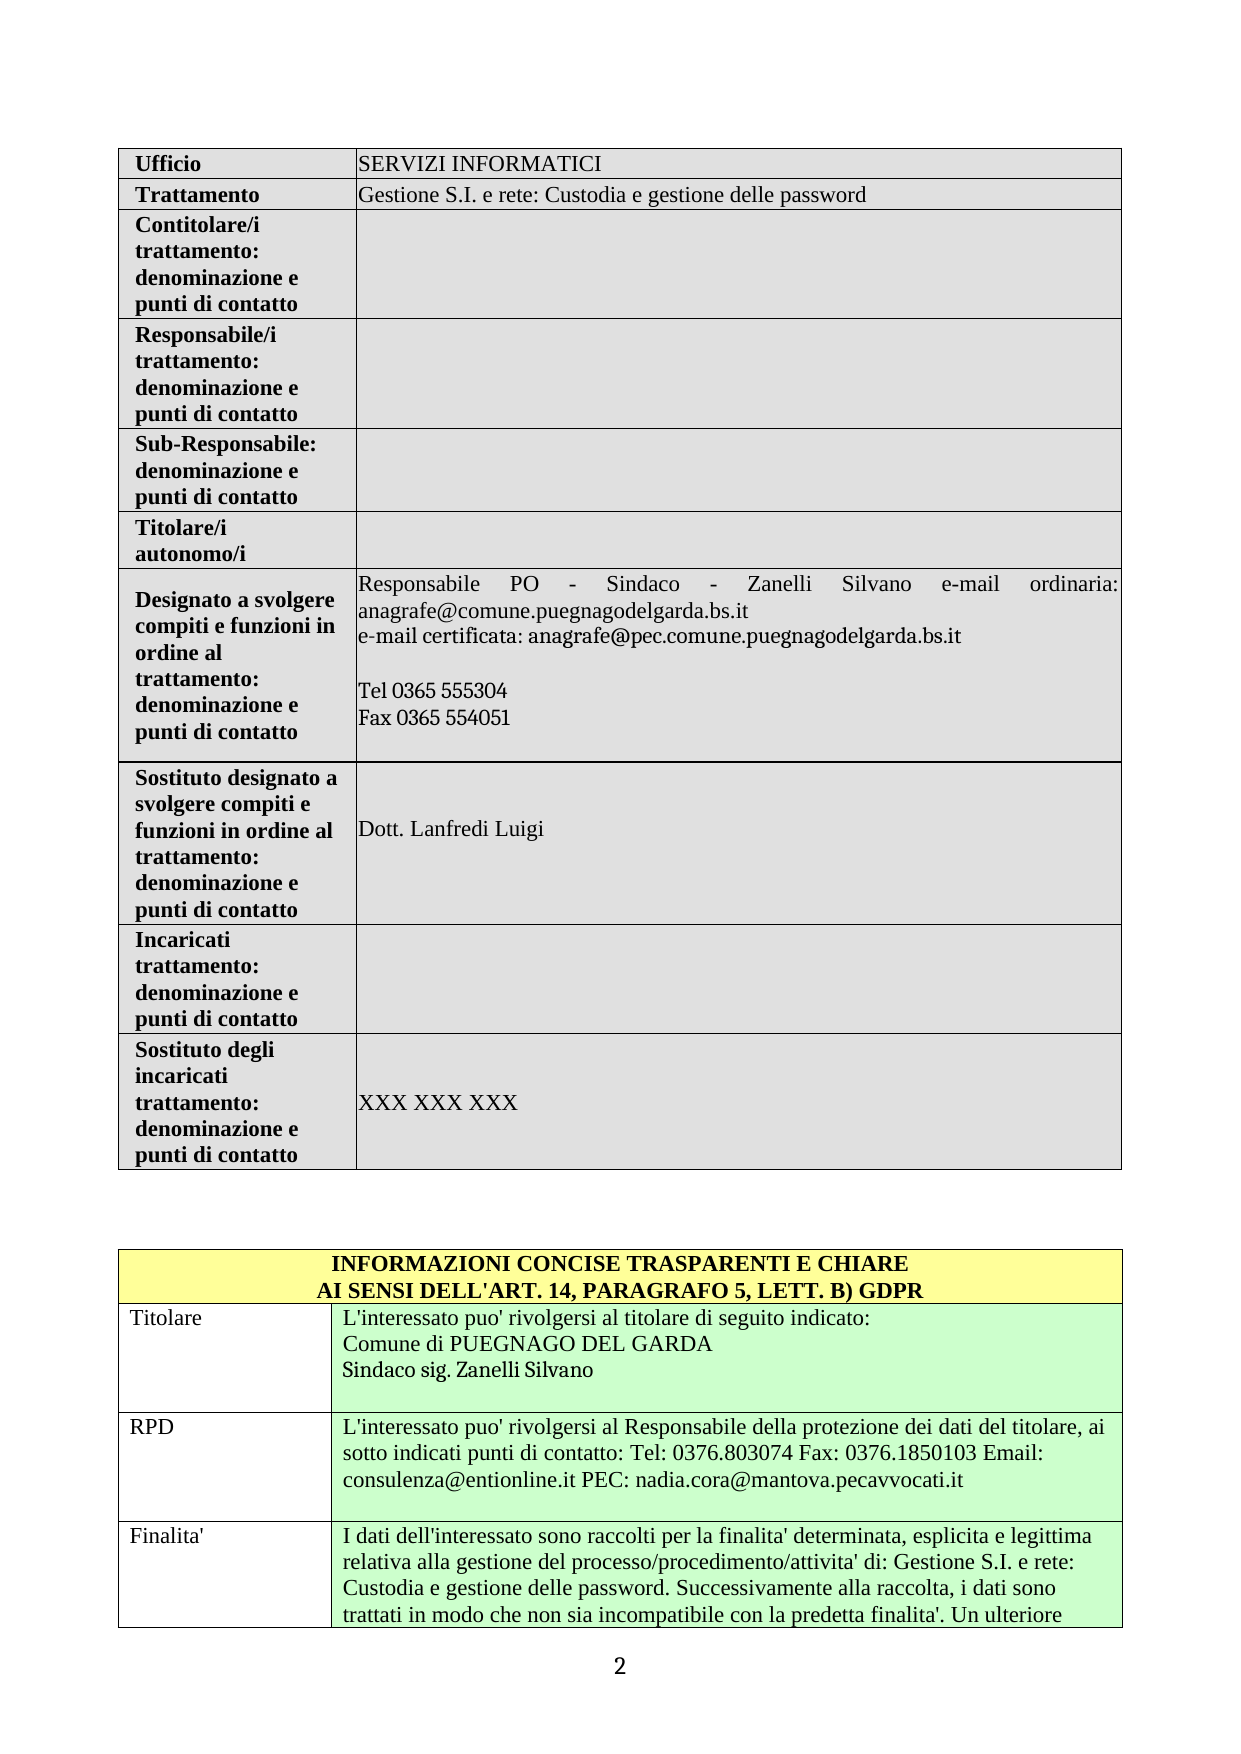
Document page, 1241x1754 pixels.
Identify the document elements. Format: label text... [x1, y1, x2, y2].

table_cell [332, 1522, 1122, 1627]
table_cell [357, 925, 1121, 1033]
table_cell Finalita' [119, 1522, 331, 1627]
table_cell Sostituto designato a svolgere compiti e funzioni in ordine al trattamento: denominazione e punti di contatto [119, 763, 356, 924]
table_cell Responsabile/i trattamento: denominazione e punti di contatto [119, 319, 356, 428]
table_cell Designato a svolgere compiti e funzioni in ordine al trattamento: denominazione e punti di contatto [119, 569, 356, 761]
table_cell Sub-Responsabile: denominazione e punti di contatto [119, 429, 356, 511]
table_cell Incaricati trattamento: denominazione e punti di contatto [119, 925, 356, 1033]
table_cell Ufficio [119, 149, 356, 178]
table_cell Gestione S.I. e rete: Custodia e gestione delle password [357, 179, 1121, 209]
table_cell Dott. Lanfredi Luigi [357, 763, 1121, 924]
table_cell [357, 429, 1121, 511]
table_cell Responsabile PO - Sindaco - Zanelli Silvano e-mail ordinaria: anagrafe@comune.puegnagodelgarda.bs.it e-mail certificata: anagrafe@pec.comune.puegnagodelgarda.bs.it Tel 0365 555304 Fax 0365 554051 [357, 569, 1121, 761]
table_cell Titolare [119, 1304, 331, 1412]
table_cell RPD [119, 1413, 331, 1521]
table_cell Sostituto degli incaricati trattamento: denominazione e punti di contatto [119, 1034, 356, 1169]
table_cell [357, 210, 1121, 318]
table_cell XXX XXX XXX [357, 1034, 1121, 1169]
table_cell Contitolare/i trattamento: denominazione e punti di contatto [119, 210, 356, 318]
table_cell [357, 512, 1121, 568]
table_cell L'interessato puo' rivolgersi al Responsabile della protezione dei dati del titolare, ai sotto indicati punti di contatto: Tel: 0376.803074 Fax: 0376.1850103 Email: consulenza@entionline.it PEC: nadia.cora@mantova.pecavvocati.it [332, 1413, 1122, 1521]
table_cell Trattamento [119, 179, 356, 209]
table_cell SERVIZI INFORMATICI [357, 149, 1121, 178]
table_cell [357, 319, 1121, 428]
table_cell L'interessato puo' rivolgersi al titolare di seguito indicato: Comune di PUEGNAGO DEL GARDA Sindaco sig. Zanelli Silvano [332, 1304, 1122, 1412]
table_header INFORMAZIONI CONCISE TRASPARENTI E CHIARE AI SENSI DELL'ART. 14, PARAGRAFO 5, LETT. B) GDPR [119, 1250, 1122, 1303]
table_cell Titolare/i autonomo/i [119, 512, 356, 568]
